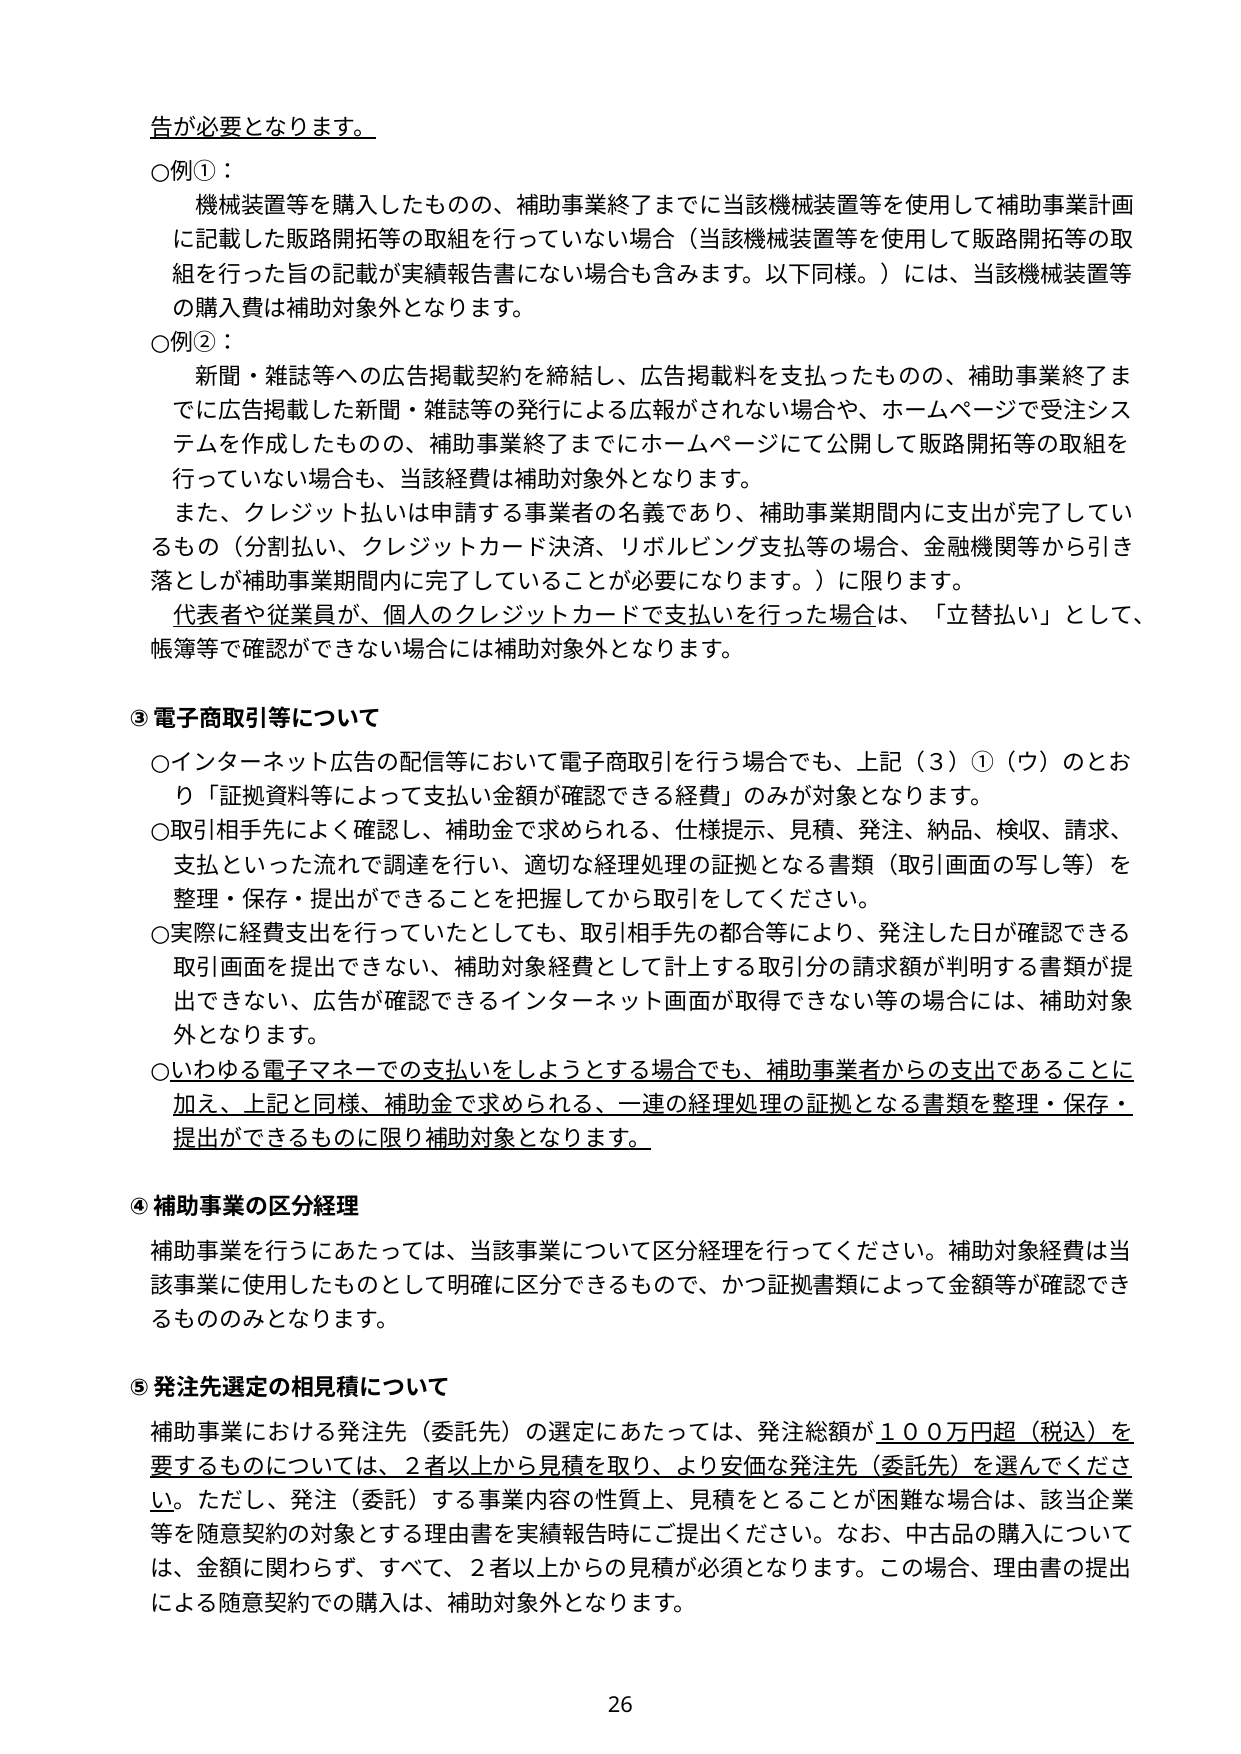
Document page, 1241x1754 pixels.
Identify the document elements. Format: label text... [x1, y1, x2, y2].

text 機械装置等を購入したものの、補助事業終了までに当該機械装置等を使用して補助事業計画に記載した販路開拓等の取組を行っていない場合（当該機械装置等を使用して販路開拓等の取組を行った旨の記載が実績報告書にない場合も含みます。以下同様。）には、当該機械装置等の購入費は補助対象外となります。 [172, 187, 1134, 323]
text ④補助事業の区分経理 [106, 1188, 1134, 1222]
text ○いわゆる電子マネーでの支払いをしようとする場合でも、補助事業者からの支出であることに加え、上記と同様、補助金で求められる、一連の経理処理の証拠となる書類を整理・保存・提出ができるものに限り補助対象となります。 [150, 1051, 1134, 1154]
text ③電子商取引等について [106, 699, 1134, 733]
text また、クレジット払いは申請する事業者の名義であり、補助事業期間内に支出が完了しているもの（分割払い、クレジットカード決済、リボルビング支払等の場合、金融機関等から引き落としが補助事業期間内に完了していることが必要になります。）に限ります。 [150, 494, 1134, 597]
text 補助事業を行うにあたっては、当該事業について区分経理を行ってください。補助対象経費は当該事業に使用したものとして明確に区分できるもので、かつ証拠書類によって金額等が確認できるもののみとなります。 [150, 1232, 1134, 1335]
text ○例①： [150, 153, 1134, 187]
text ○実際に経費支出を行っていたとしても、取引相手先の都合等により、発注した日が確認できる取引画面を提出できない、補助対象経費として計上する取引分の請求額が判明する書類が提出できない、広告が確認できるインターネット画面が取得できない等の場合には、補助対象外となります。 [150, 914, 1134, 1051]
text 補助事業における発注先（委託先）の選定にあたっては、発注総額が１００万円超（税込）を要するものについては、２者以上から見積を取り、より安価な発注先（委託先）を選んでください。ただし、発注（委託）する事業内容の性質上、見積をとることが困難な場合は、該当企業等を随意契約の対象とする理由書を実績報告時にご提出ください。なお、中古品の購入については、金額に関わらず、すべて、２者以上からの見積が必須となります。この場合、理由書の提出による随意契約での購入は、補助対象外となります。 [150, 1413, 1134, 1618]
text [150, 108, 1134, 142]
text ⑤発注先選定の相見積について [106, 1369, 1134, 1403]
text 代表者や従業員が、個人のクレジットカードで支払いを行った場合は、「立替払い」として、帳簿等で確認ができない場合には補助対象外となります。 [150, 597, 1134, 665]
text 新聞・雑誌等への広告掲載契約を締結し、広告掲載料を支払ったものの、補助事業終了までに広告掲載した新聞・雑誌等の発行による広報がされない場合や、ホームページで受注システムを作成したものの、補助事業終了までにホームページにて公開して販路開拓等の取組を行っていない場合も、当該経費は補助対象外となります。 [172, 358, 1134, 494]
text ○例②： [150, 323, 1134, 358]
text ○取引相手先によく確認し、補助金で求められる、仕様提示、見積、発注、納品、検収、請求、支払といった流れで調達を行い、適切な経理処理の証拠となる書類（取引画面の写し等）を整理・保存・提出ができることを把握してから取引をしてください。 [150, 812, 1134, 914]
text ○インターネット広告の配信等において電子商取引を行う場合でも、上記（３）①（ウ）のとおり「証拠資料等によって支払い金額が確認できる経費」のみが対象となります。 [150, 744, 1134, 812]
